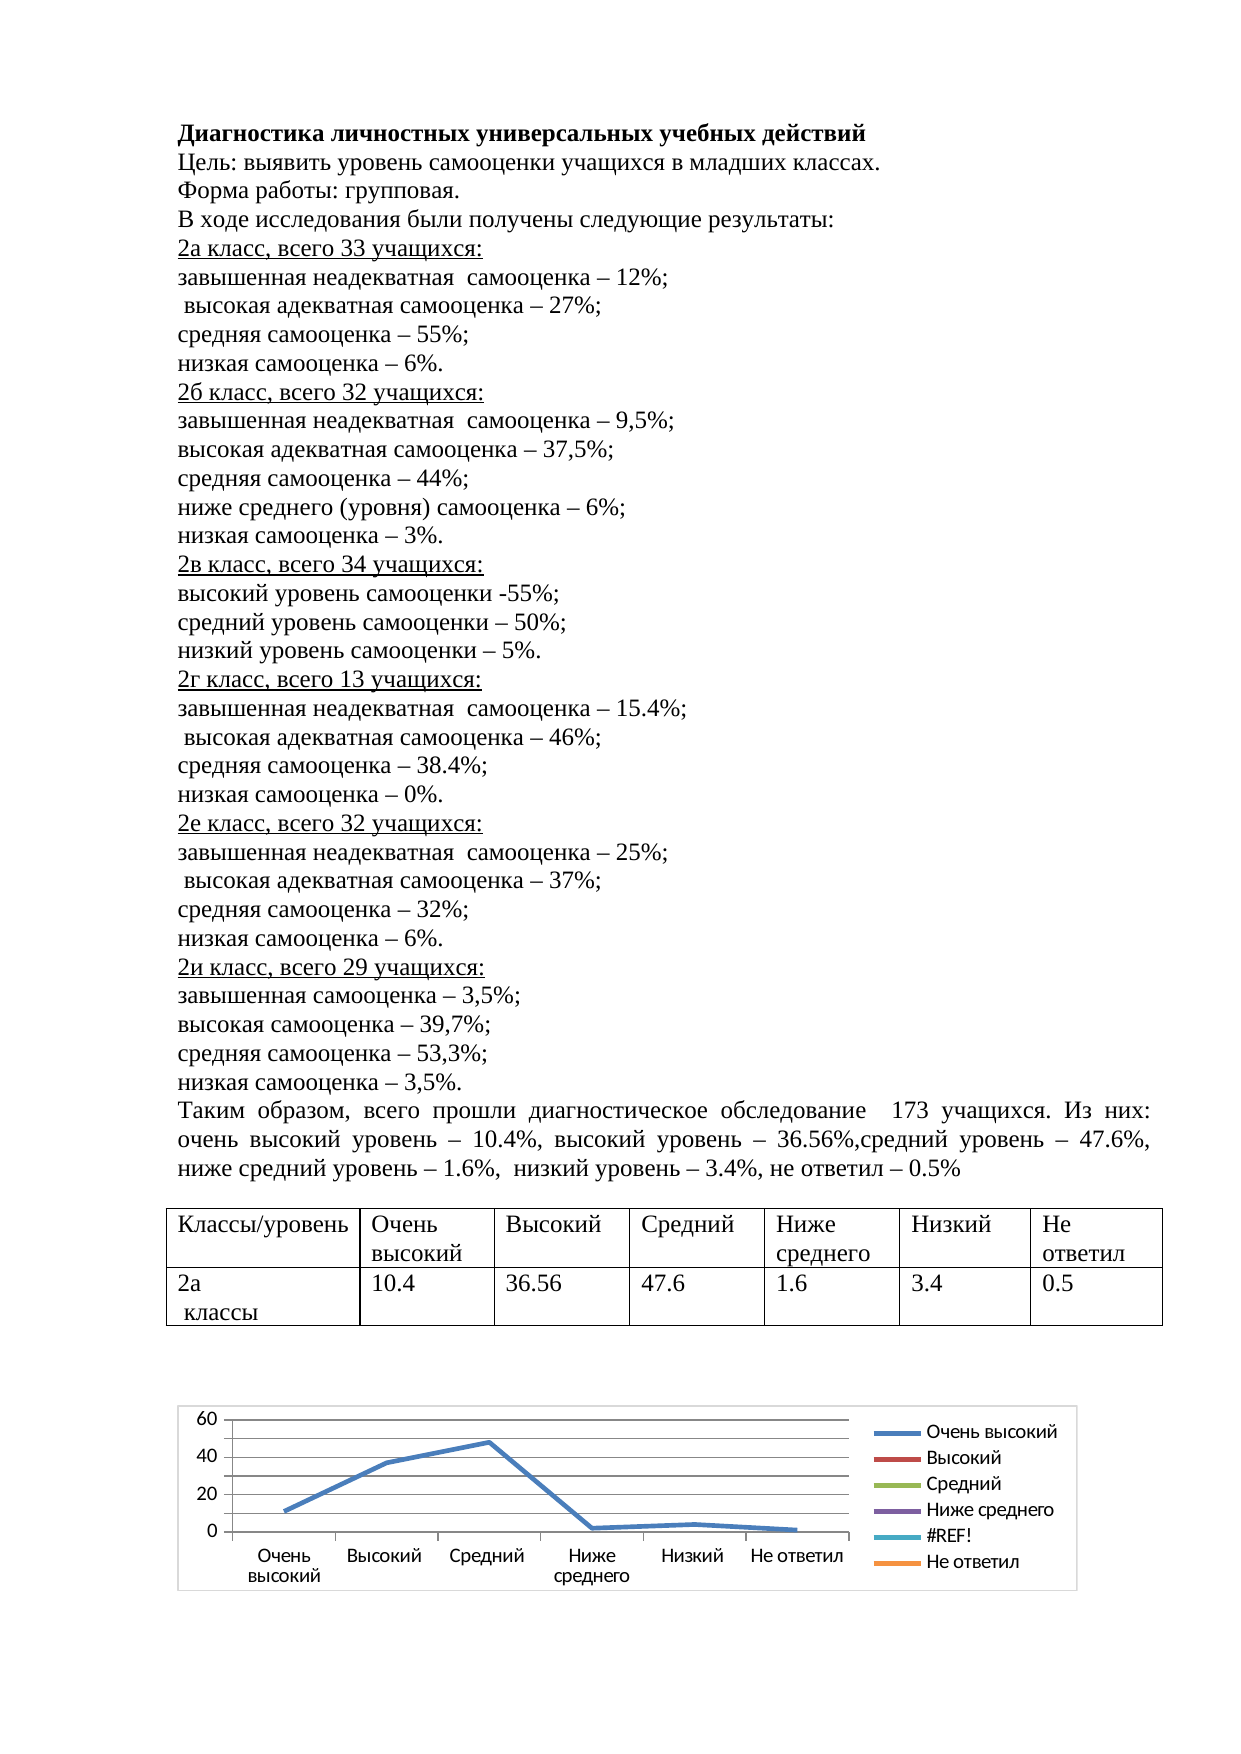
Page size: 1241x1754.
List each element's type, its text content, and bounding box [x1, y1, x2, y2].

text В ходе исследования были получены следующие результаты: [177, 204, 1152, 233]
text высокий уровень самооценки -55%; [177, 578, 1152, 607]
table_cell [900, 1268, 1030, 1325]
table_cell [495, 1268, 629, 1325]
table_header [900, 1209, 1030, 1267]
text низкая самооценка – 3,5%. [177, 1067, 1152, 1096]
text Форма работы: групповая. [177, 176, 1152, 204]
text завышенная самооценка – 3,5%; [177, 981, 1152, 1009]
text низкая самооценка – 6%. [177, 923, 1152, 952]
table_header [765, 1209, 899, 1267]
text низкая самооценка – 6%. [177, 348, 1152, 377]
text средняя самооценка – 32%; [177, 894, 1152, 923]
text средняя самооценка – 38.4%; [177, 751, 1152, 779]
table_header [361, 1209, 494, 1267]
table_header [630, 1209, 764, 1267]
text средняя самооценка – 53,3%; [177, 1038, 1152, 1067]
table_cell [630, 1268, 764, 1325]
text низкая самооценка – 3%. [177, 521, 1152, 549]
text 2в класс, всего 34 учащихся: [177, 549, 1152, 578]
text высокая адекватная самооценка – 46%; [177, 722, 1152, 751]
text Цель: выявить уровень самооценки учащихся в младших классах. [177, 147, 1152, 176]
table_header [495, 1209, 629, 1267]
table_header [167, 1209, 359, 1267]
text высокая адекватная самооценка – 27%; [177, 291, 1152, 319]
text 2а класс, всего 33 учащихся: [177, 233, 1152, 262]
text 2и класс, всего 29 учащихся: [177, 952, 1152, 981]
text завышенная неадекватная самооценка – 9,5%; [177, 406, 1152, 434]
text высокая адекватная самооценка – 37,5%; [177, 434, 1152, 463]
text высокая адекватная самооценка – 37%; [177, 866, 1152, 894]
text 2б класс, всего 32 учащихся: [177, 377, 1152, 406]
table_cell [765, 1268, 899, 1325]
text Диагностика личностных универсальных учебных действий [177, 118, 1152, 147]
text Таким образом, всего прошли диагностическое обследование 173 учащихся. Из них: очень высокий уровень – 10.4%, высокий уровень – 36.56%,средний уровень – 47.6%, ниже средний уровень – 1.6%, низкий уровень – 3.4%, не ответил – 0.5% [177, 1096, 1152, 1182]
text высокая самооценка – 39,7%; [177, 1009, 1152, 1038]
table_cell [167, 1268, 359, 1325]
text завышенная неадекватная самооценка – 25%; [177, 837, 1152, 866]
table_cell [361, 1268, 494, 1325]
text низкая самооценка – 0%. [177, 779, 1152, 808]
text низкий уровень самооценки – 5%. [177, 636, 1152, 664]
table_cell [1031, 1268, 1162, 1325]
text завышенная неадекватная самооценка – 15.4%; [177, 693, 1152, 722]
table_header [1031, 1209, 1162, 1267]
text 2е класс, всего 32 учащихся: [177, 808, 1152, 837]
text 2г класс, всего 13 учащихся: [177, 664, 1152, 693]
text средняя самооценка – 44%; [177, 463, 1152, 492]
text средняя самооценка – 55%; [177, 319, 1152, 348]
text средний уровень самооценки – 50%; [177, 607, 1152, 636]
text завышенная неадекватная самооценка – 12%; [177, 262, 1152, 291]
text ниже среднего (уровня) самооценка – 6%; [177, 492, 1152, 521]
